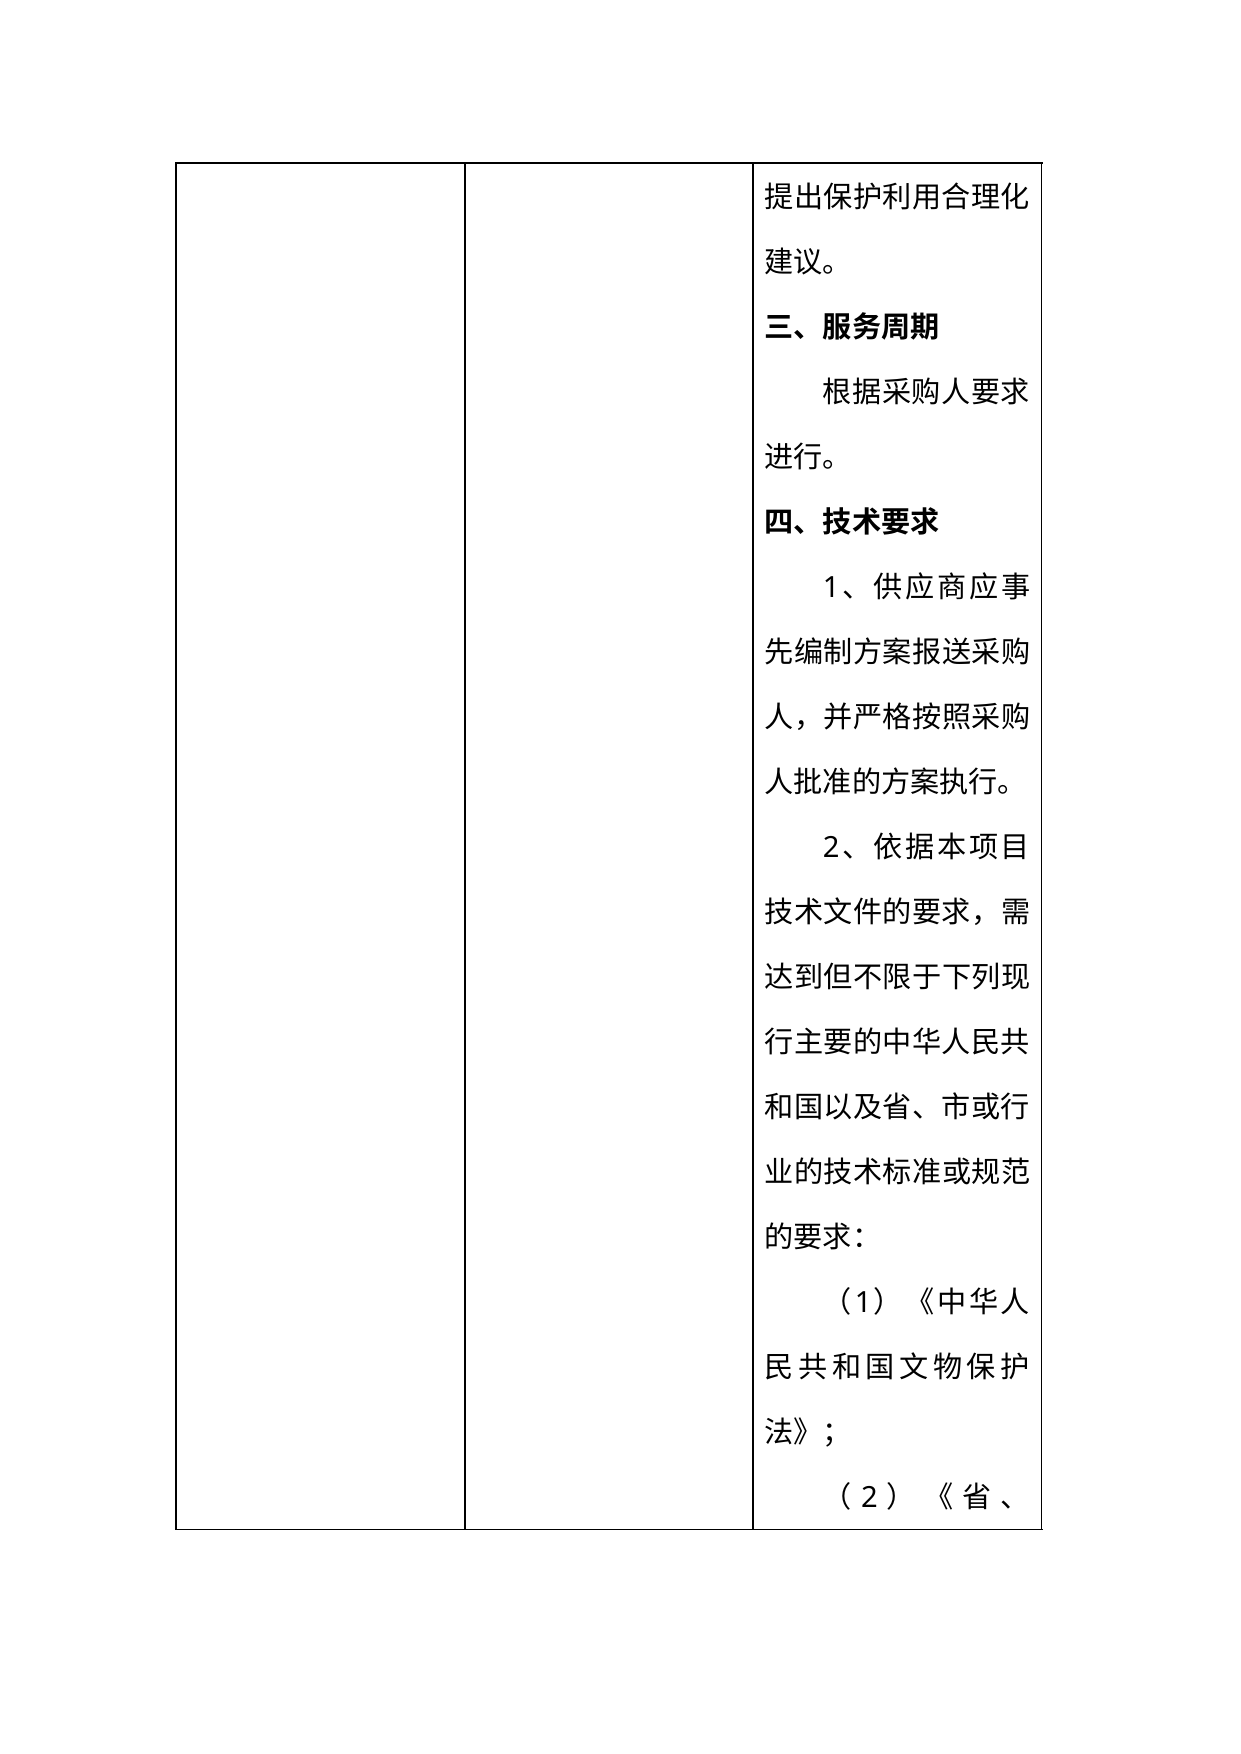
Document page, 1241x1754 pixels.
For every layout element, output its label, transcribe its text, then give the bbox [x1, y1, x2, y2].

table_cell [754, 164, 1041, 1528]
table_cell 1 [466, 164, 752, 1528]
table_cell [177, 164, 464, 1528]
